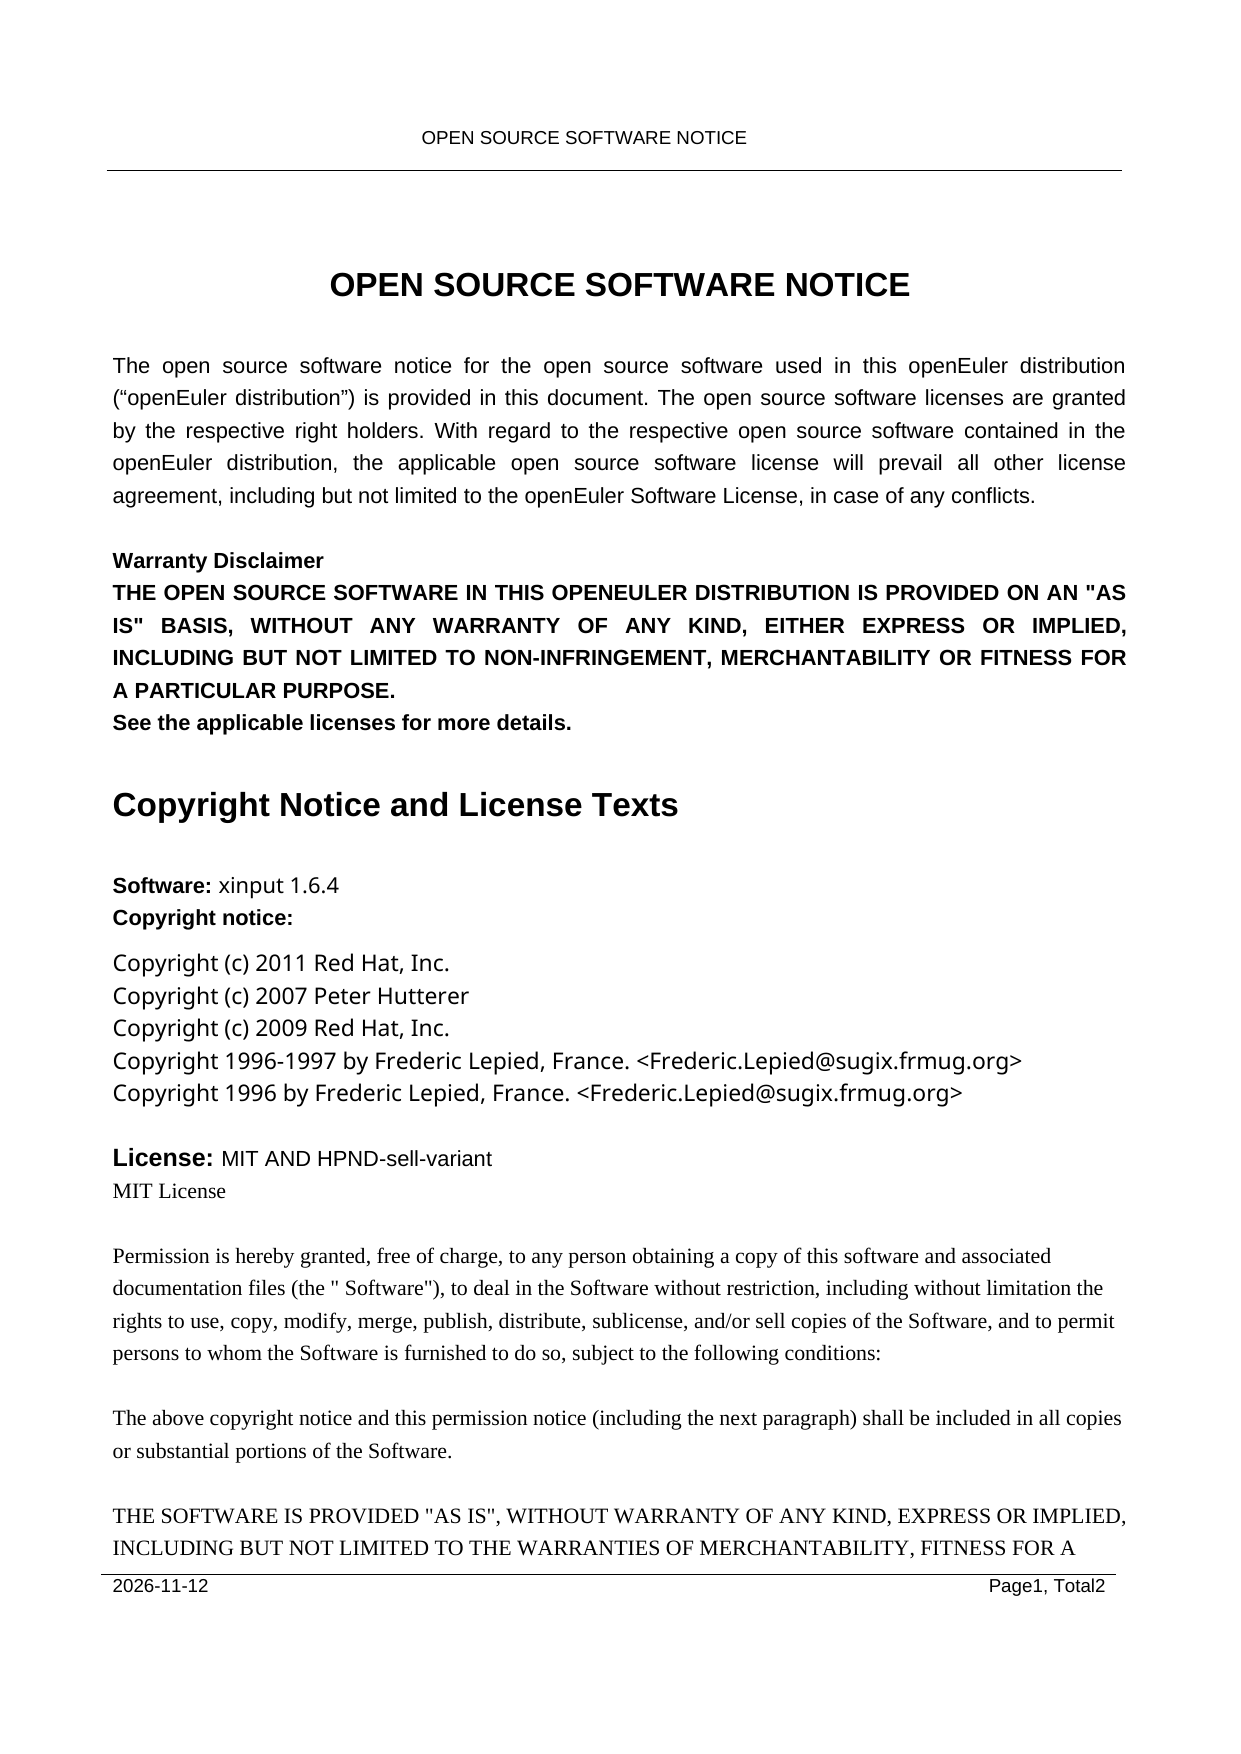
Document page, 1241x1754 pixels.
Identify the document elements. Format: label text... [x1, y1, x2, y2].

text The open source software notice for the open source software used in this openEuler distribution (“openEuler distribution”) is provided in this document. The open source software licenses are granted by the respective right holders. With regard to the respective open source software contained in the openEuler distribution, the applicable open source software license will prevail all other license agreement, including but not limited to the openEuler Software License, in case of any conflicts. [112, 349, 1128, 511]
text OPEN SOURCE SOFTWARE NOTICE [112, 251, 1128, 316]
text Copyright notice: [112, 901, 1128, 934]
text Copyright Notice and License Texts [112, 771, 1128, 836]
text License: MIT AND HPND-sell-variant [112, 1142, 1128, 1174]
text Copyright (c) 2011 Red Hat, Inc. Copyright (c) 2007 Peter Hutterer Copyright (c) 2009 Red Hat, Inc. Copyright 1996-1997 by Frederic Lepied, France. <Frederic.Lepied@sugix.frmug.org> Copyright 1996 by Frederic Lepied, France. <Frederic.Lepied@sugix.frmug.org> [112, 947, 1128, 1142]
text Warranty Disclaimer [112, 544, 1128, 576]
title Software: xinput 1.6.4 [112, 869, 1128, 901]
text THE OPEN SOURCE SOFTWARE IN THIS OPENEULER DISTRIBUTION IS PROVIDED ON AN "AS IS" BASIS, WITHOUT ANY WARRANTY OF ANY KIND, EITHER EXPRESS OR IMPLIED, INCLUDING BUT NOT LIMITED TO NON-INFRINGEMENT, MERCHANTABILITY OR FITNESS FOR A PARTICULAR PURPOSE. See the applicable licenses for more details. [112, 576, 1128, 739]
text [112, 1174, 1128, 1564]
